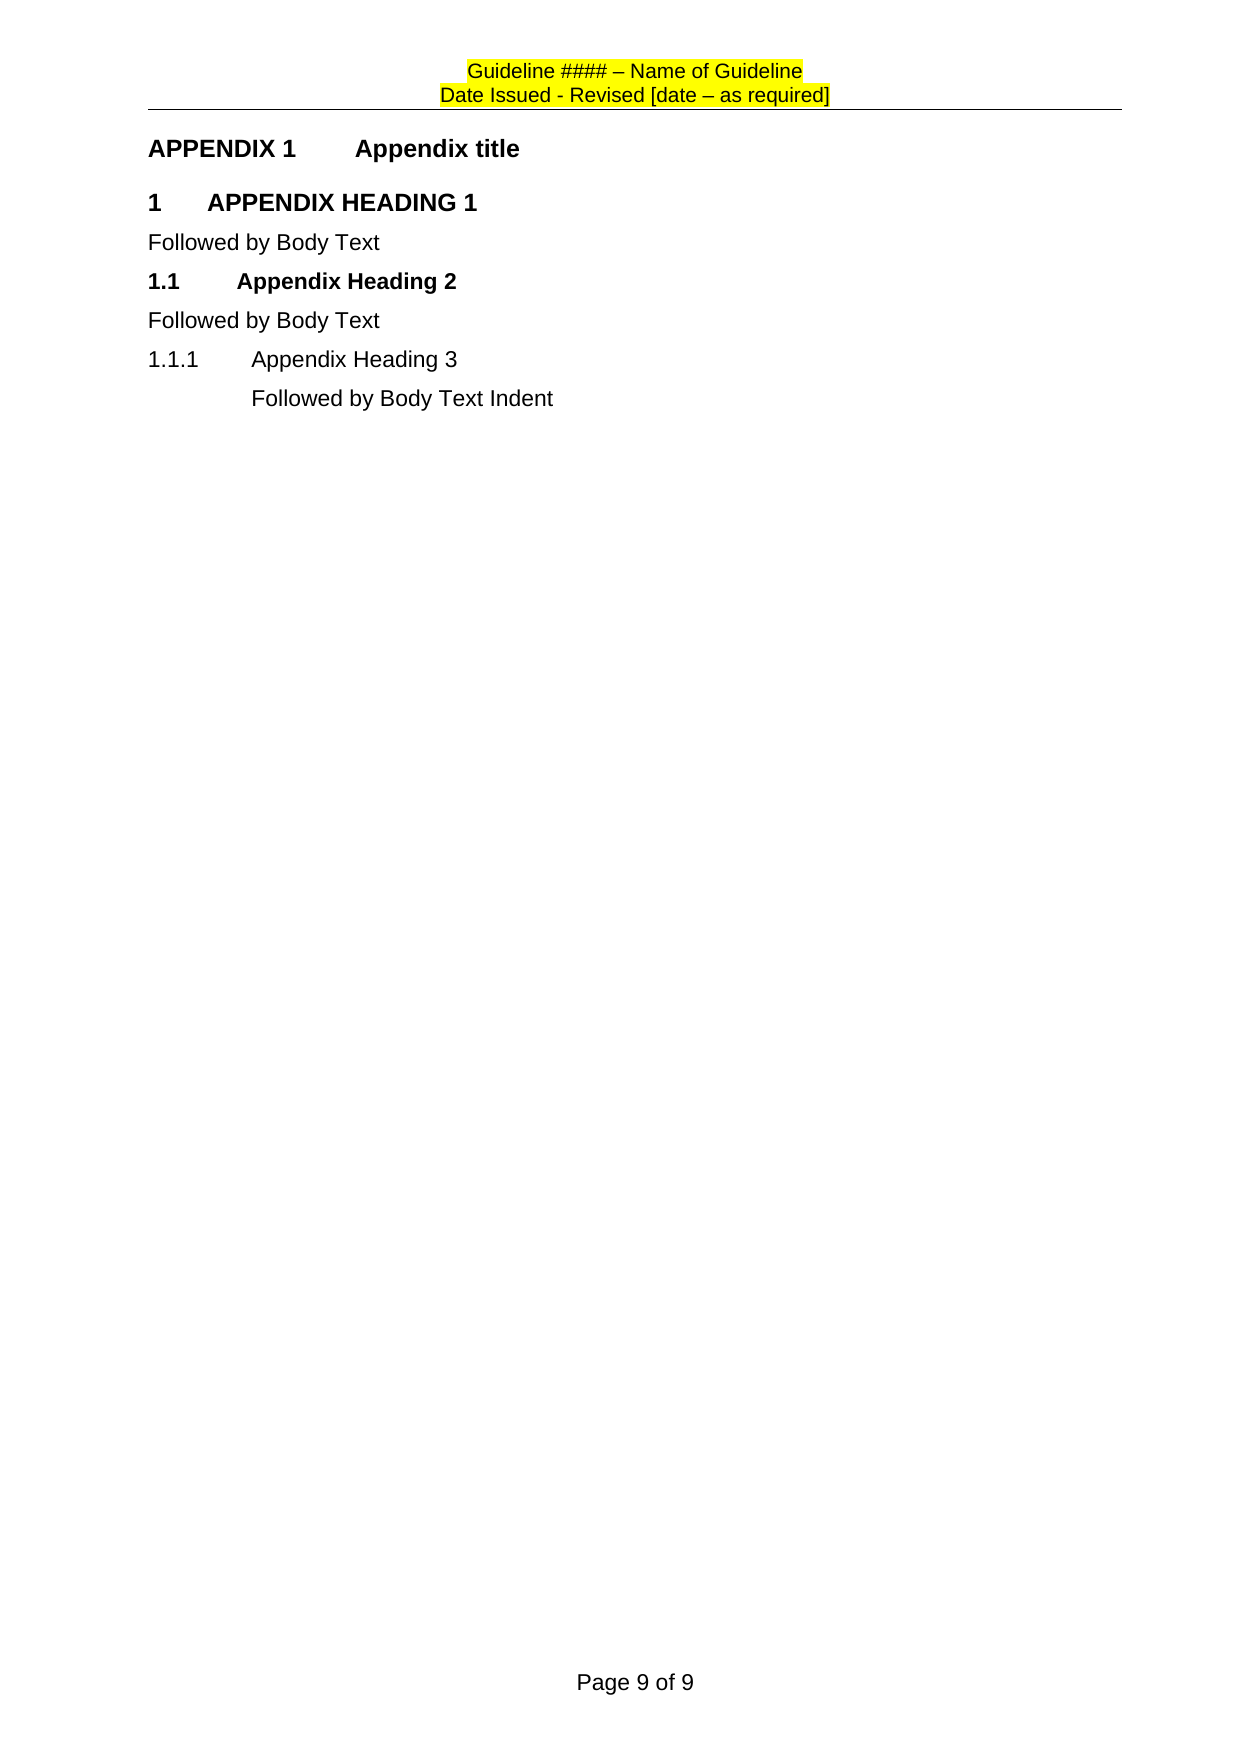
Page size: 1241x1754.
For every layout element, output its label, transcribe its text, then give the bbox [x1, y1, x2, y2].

text Followed by Body Text [148, 229, 1122, 255]
text Followed by Body Text Indent [251, 384, 1122, 411]
subtitle APPENDIX Heading 1 [148, 188, 1122, 217]
text Followed by Body Text [148, 307, 1122, 333]
subtitle Appendix Heading 3 [148, 346, 1122, 372]
subtitle Appendix Heading 2 [148, 268, 1122, 294]
text Appendix title [148, 134, 1122, 163]
